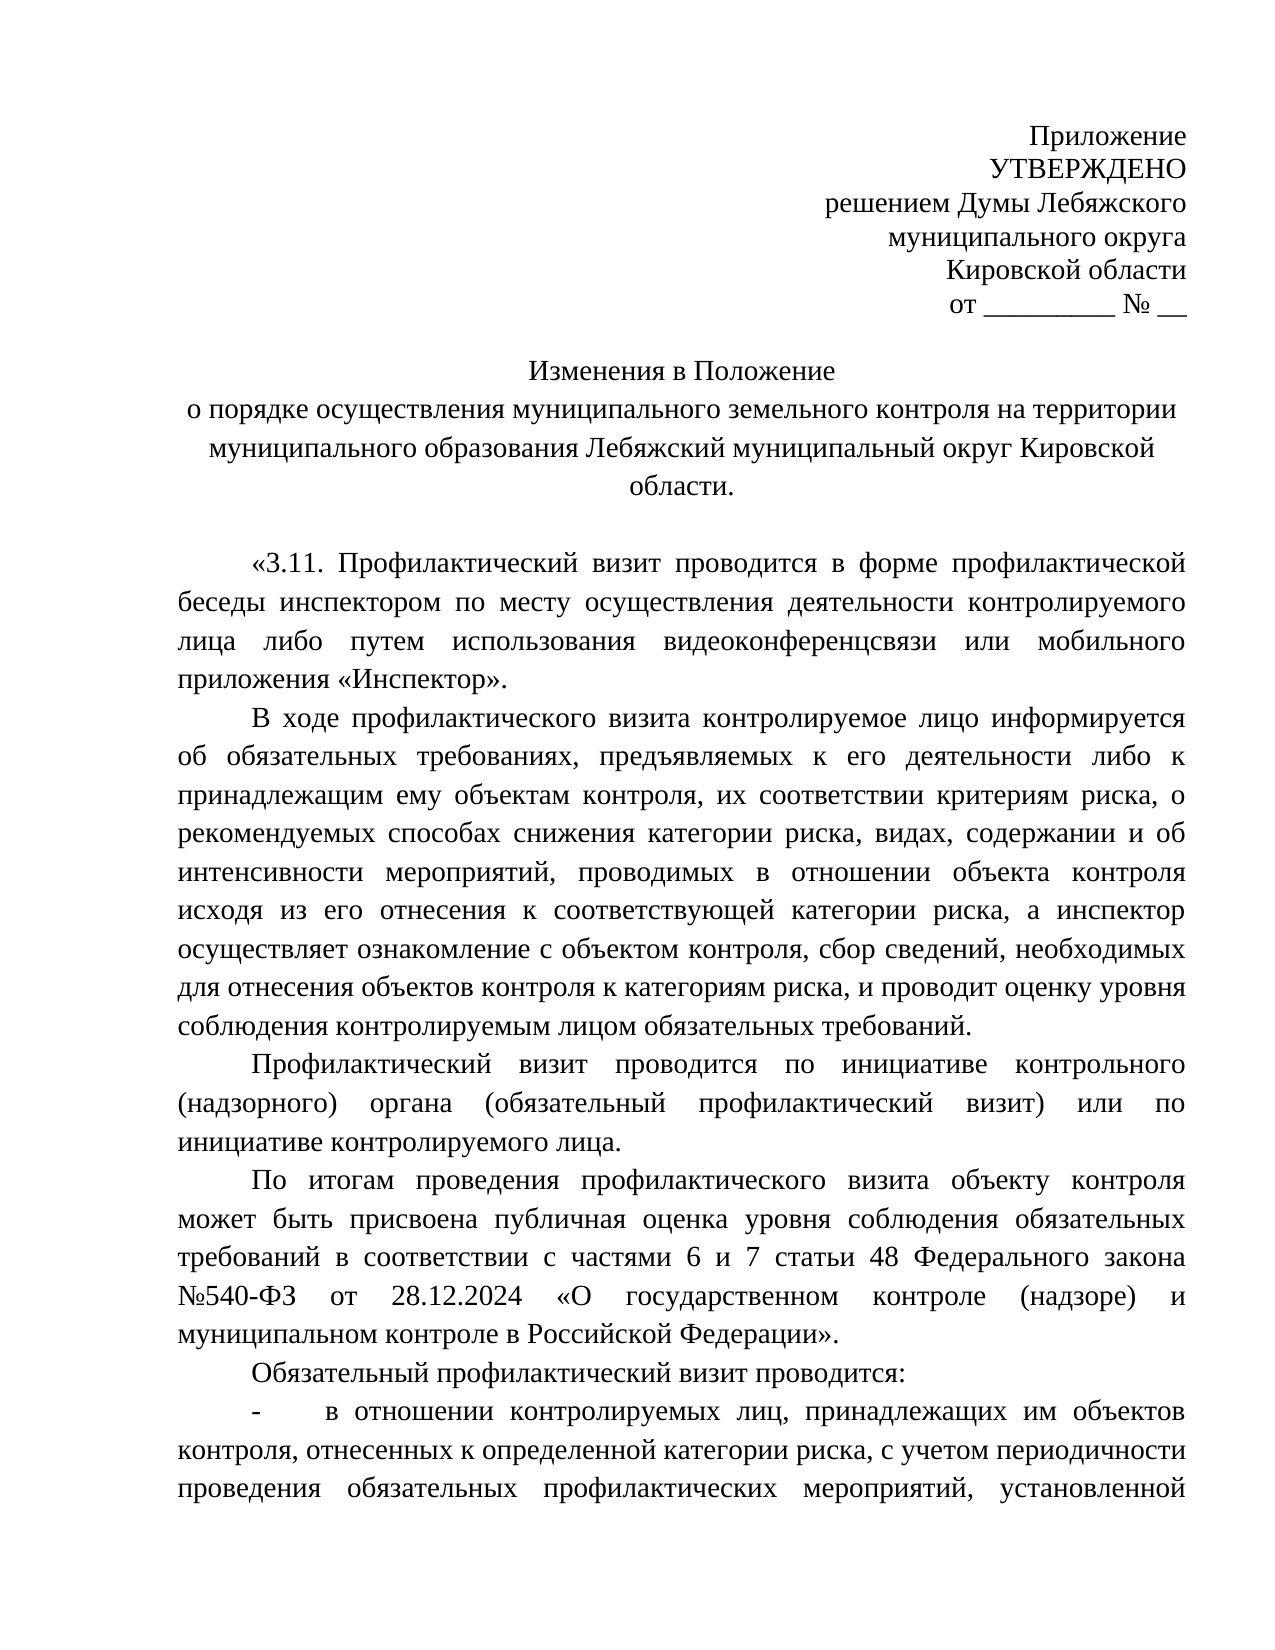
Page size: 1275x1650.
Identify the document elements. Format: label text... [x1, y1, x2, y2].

text «3.11. Профилактический визит проводится в форме профилактической беседы инспектором по месту осуществления деятельности контролируемого лица либо путем использования видеоконференцсвязи или мобильного приложения «Инспектор». [177, 546, 1186, 695]
text муниципального округа [177, 219, 1186, 252]
text УТВЕРЖДЕНО [177, 152, 1186, 185]
text от _________ № __ [177, 286, 1186, 319]
text Приложение [177, 118, 1186, 152]
text о порядке осуществления муниципального земельного контроля на территории муниципального образования Лебяжский муниципальный округ Кировской области. [177, 391, 1186, 502]
text решением Думы Лебяжского [177, 185, 1186, 219]
text Изменения в Положение [177, 353, 1186, 386]
text Обязательный профилактический визит проводится: [177, 1355, 1186, 1388]
text Профилактический визит проводится по инициативе контрольного (надзорного) органа (обязательный профилактический визит) или по инициативе контролируемого лица. [177, 1047, 1186, 1157]
text По итогам проведения профилактического визита объекту контроля может быть присвоена публичная оценка уровня соблюдения обязательных требований в соответствии с частями 6 и 7 статьи 48 Федерального закона №540-ФЗ от 28.12.2024 «О государственном контроле (надзоре) и муниципальном контроле в Российской Федерации». [177, 1162, 1186, 1350]
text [177, 1393, 1186, 1504]
text В ходе профилактического визита контролируемое лицо информируется об обязательных требованиях, предъявляемых к его деятельности либо к принадлежащим ему объектам контроля, их соответствии критериям риска, о рекомендуемых способах снижения категории риска, видах, содержании и об интенсивности мероприятий, проводимых в отношении объекта контроля исходя из его отнесения к соответствующей категории риска, а инспектор осуществляет ознакомление с объектом контроля, сбор сведений, необходимых для отнесения объектов контроля к категориям риска, и проводит оценку уровня соблюдения контролируемым лицом обязательных требований. [177, 700, 1186, 1042]
text Кировской области [177, 252, 1186, 286]
